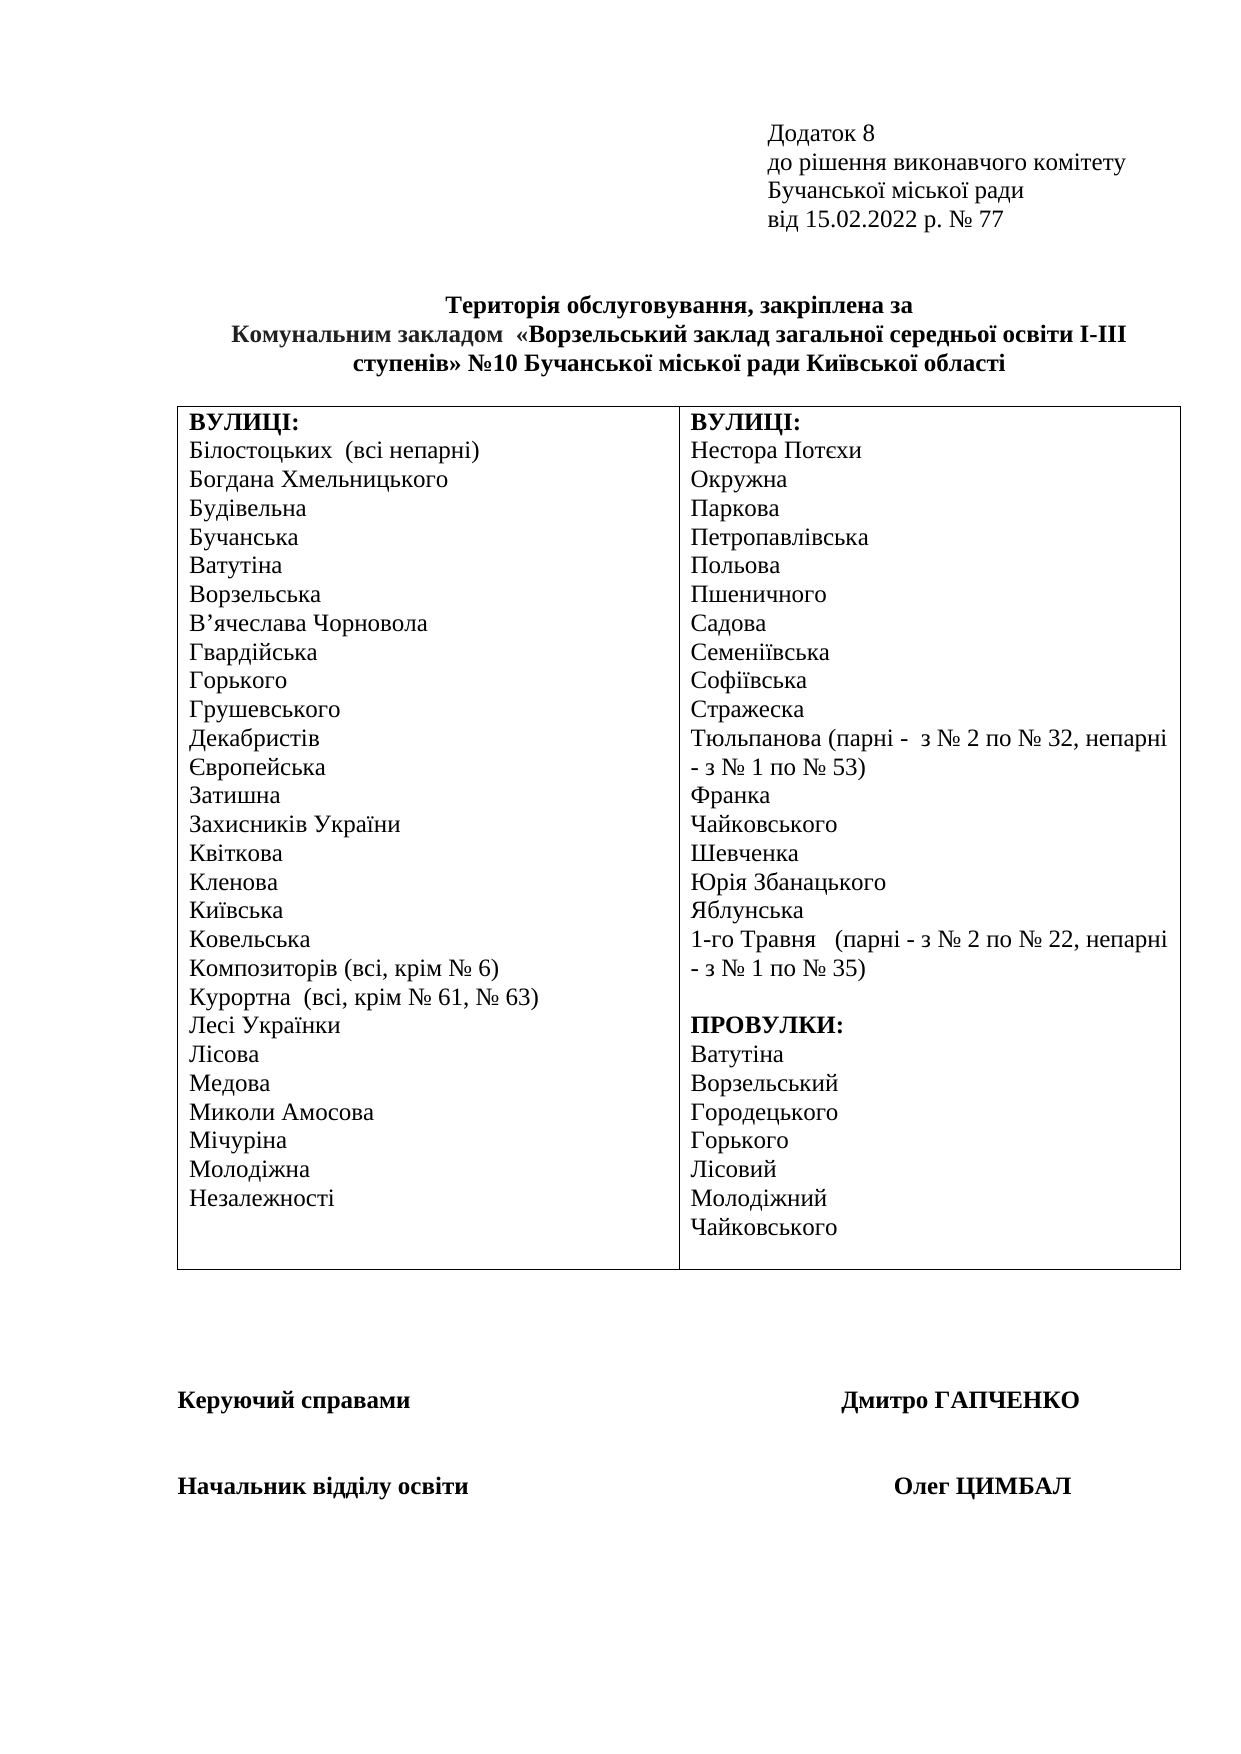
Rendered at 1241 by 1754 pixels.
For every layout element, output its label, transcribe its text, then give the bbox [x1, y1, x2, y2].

text Додаток 8 до рішення виконавчого комітету [767, 118, 1181, 176]
table_header ВУЛИЦІ: Білостоцьких (всі непарні) Богдана Хмельницького Будівельна Бучанська Ватутіна Ворзельська В’ячеслава Чорновола Гвардійська Горького Грушевського Декабристів Європейська Затишна Захисників України Квіткова Кленова Київська Ковельська Композиторів (всі, крім № 6) Курортна (всі, крім № 61, № 63) Лесі Українки Лісова Медова Миколи Амосова Мічуріна Молодіжна Незалежності [178, 407, 679, 1269]
text Територія обслуговування, закріплена за [177, 291, 1181, 319]
table_header ВУЛИЦІ: Нестора Потєхи Окружна Паркова Петропавлівська Польова Пшеничного Садова Семеніївська Софіївська Стражеска Тюльпанова (парні - з № 2 по № 32, непарні - з № 1 по № 53) Франка Чайковського Шевченка Юрія Збанацького Яблунська 1-го Травня (парні - з № 2 по № 22, непарні - з № 1 по № 35) ПРОВУЛКИ: Ватутіна Ворзельський Городецького Горького Лісовий Молодіжний Чайковського [680, 407, 1180, 1269]
text Бучанської міської ради [767, 176, 1181, 204]
text Керуючий справами Дмитро ГАПЧЕНКО [177, 1385, 1181, 1414]
text Комунальним закладом «Ворзельський заклад загальної середньої освіти І-ІІІ ступенів» №10 Бучанської міської ради Київської області [177, 319, 1181, 377]
text від 15.02.2022 р. № 77 [693, 204, 1181, 233]
text Начальник відділу освіти Олег ЦИМБАЛ [177, 1471, 1181, 1500]
